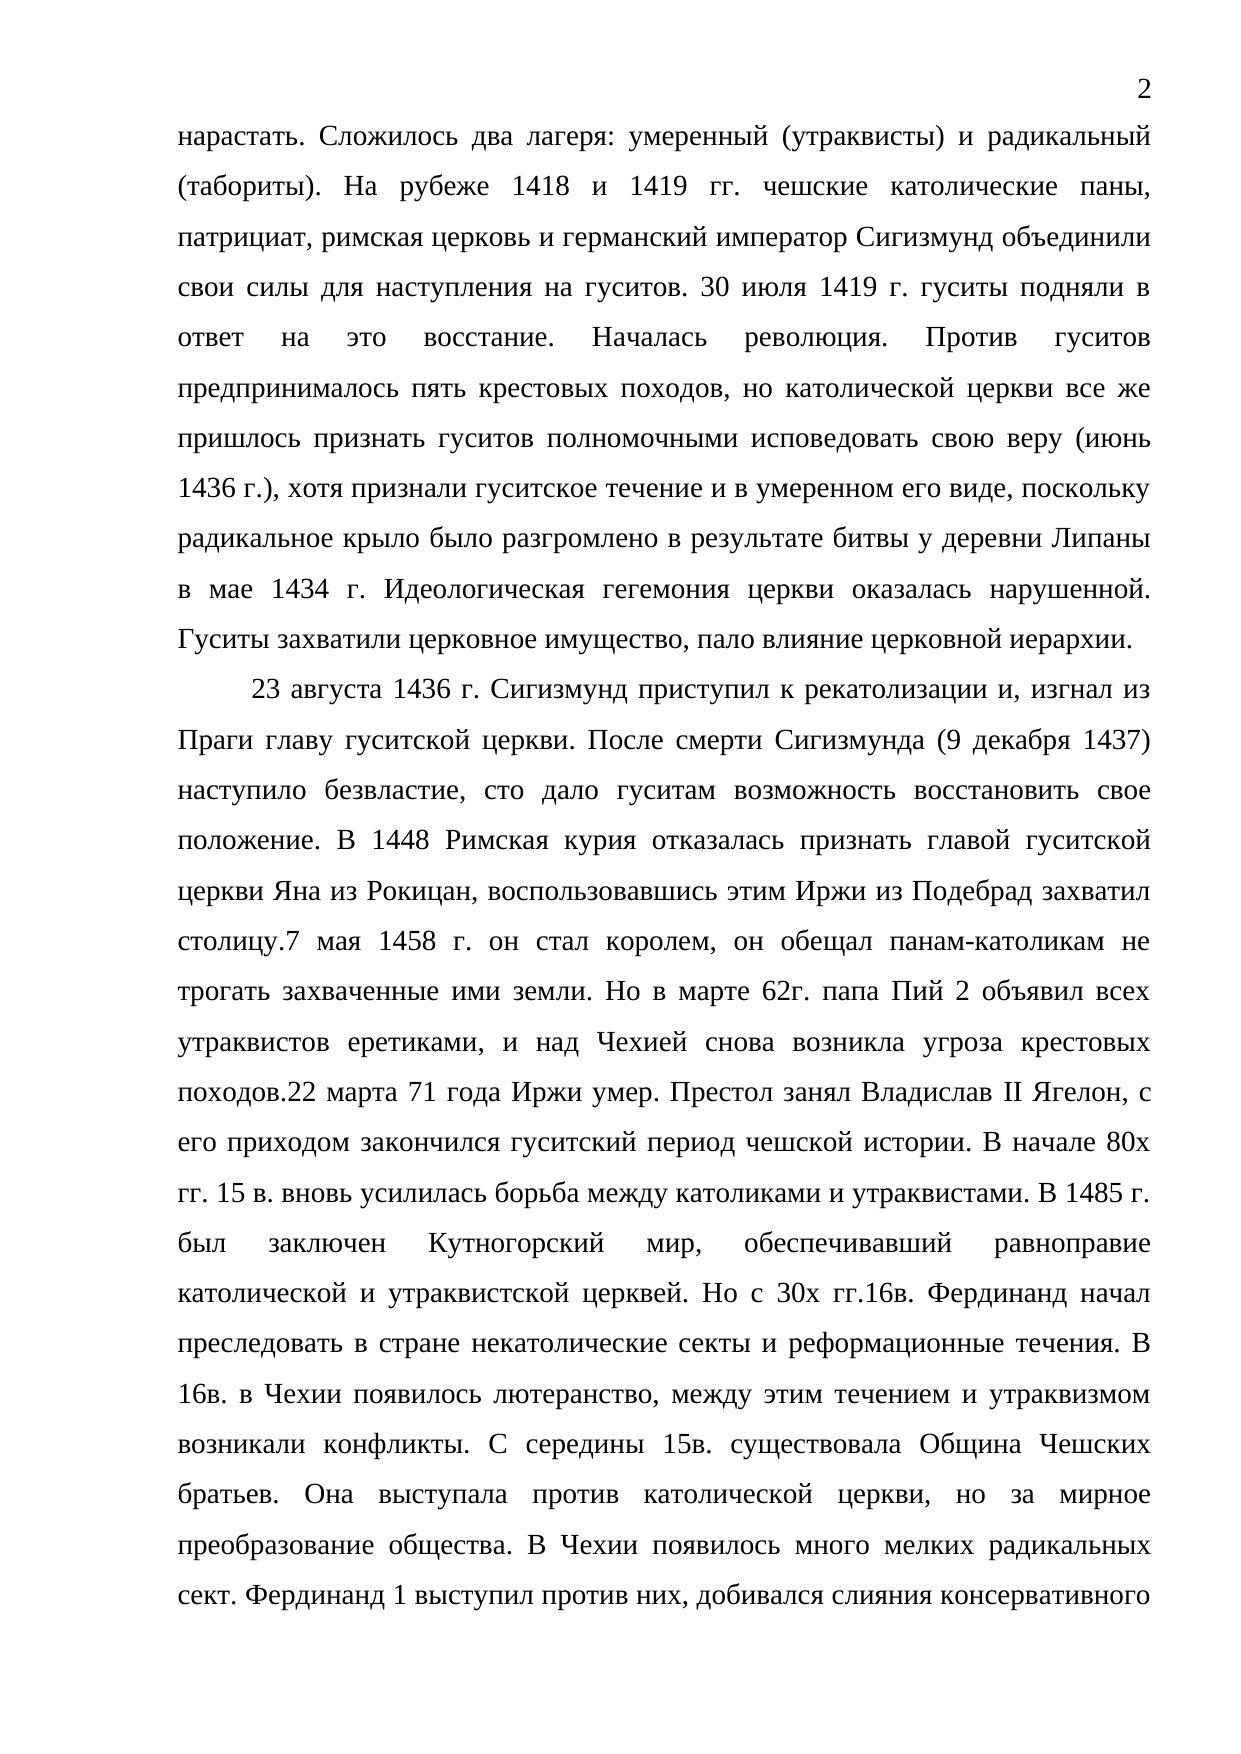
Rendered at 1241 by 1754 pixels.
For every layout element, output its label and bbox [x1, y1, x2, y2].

text [177, 118, 1152, 655]
text [177, 672, 1152, 1611]
